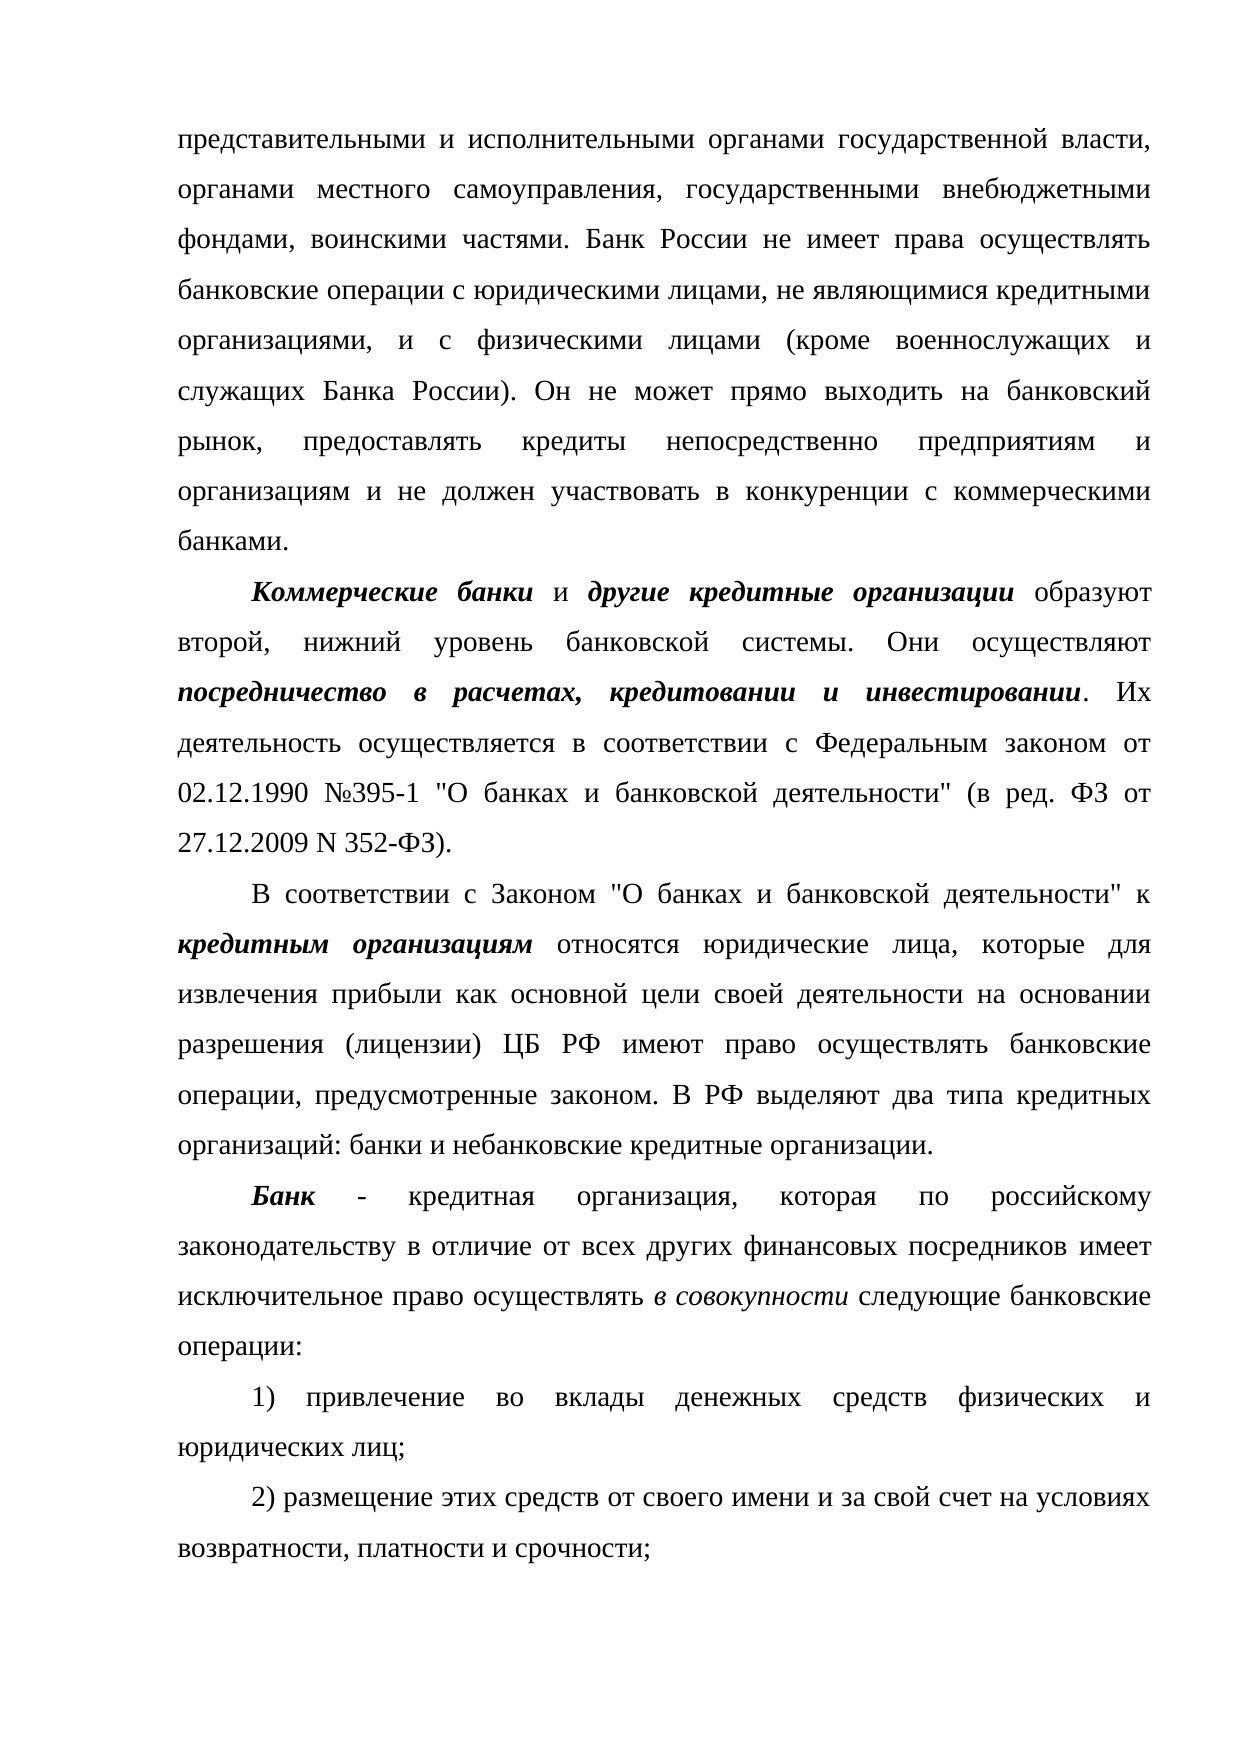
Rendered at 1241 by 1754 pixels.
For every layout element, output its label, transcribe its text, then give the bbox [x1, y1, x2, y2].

text 1) привлечение во вклады денежных средств физических и юридических лиц; [177, 1379, 1152, 1463]
text В соответствии с Законом "О банках и банковской деятельности" к кредитным организациям относятся юридические лица, которые для извлечения прибыли как основной цели своей деятельности на основании разрешения (лицензии) ЦБ РФ имеют право осуществлять банковские операции, предусмотренные законом. В РФ выделяют два типа кредитных организаций: банки и небанковские кредитные организации. [177, 876, 1152, 1161]
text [177, 121, 1152, 557]
text 2) размещение этих средств от своего имени и за свой счет на условиях возвратности, платности и срочности; [177, 1479, 1152, 1563]
text Коммерческие банки и другие кредитные организации образуют второй, нижний уровень банковской системы. Они осуществляют посредничество в расчетах, кредитовании и инвестировании. Их деятельность осуществляется в соответствии с Федеральным законом от 02.12.1990 №395-1 "О банках и банковской деятельности" (в ред. ФЗ от 27.12.2009 N 352-ФЗ). [177, 574, 1152, 859]
text Банк - кредитная организация, которая по российскому законодательству в отличие от всех других финансовых посредников имеет исключительное право осуществлять в совокупности следующие банковские операции: [177, 1178, 1152, 1362]
